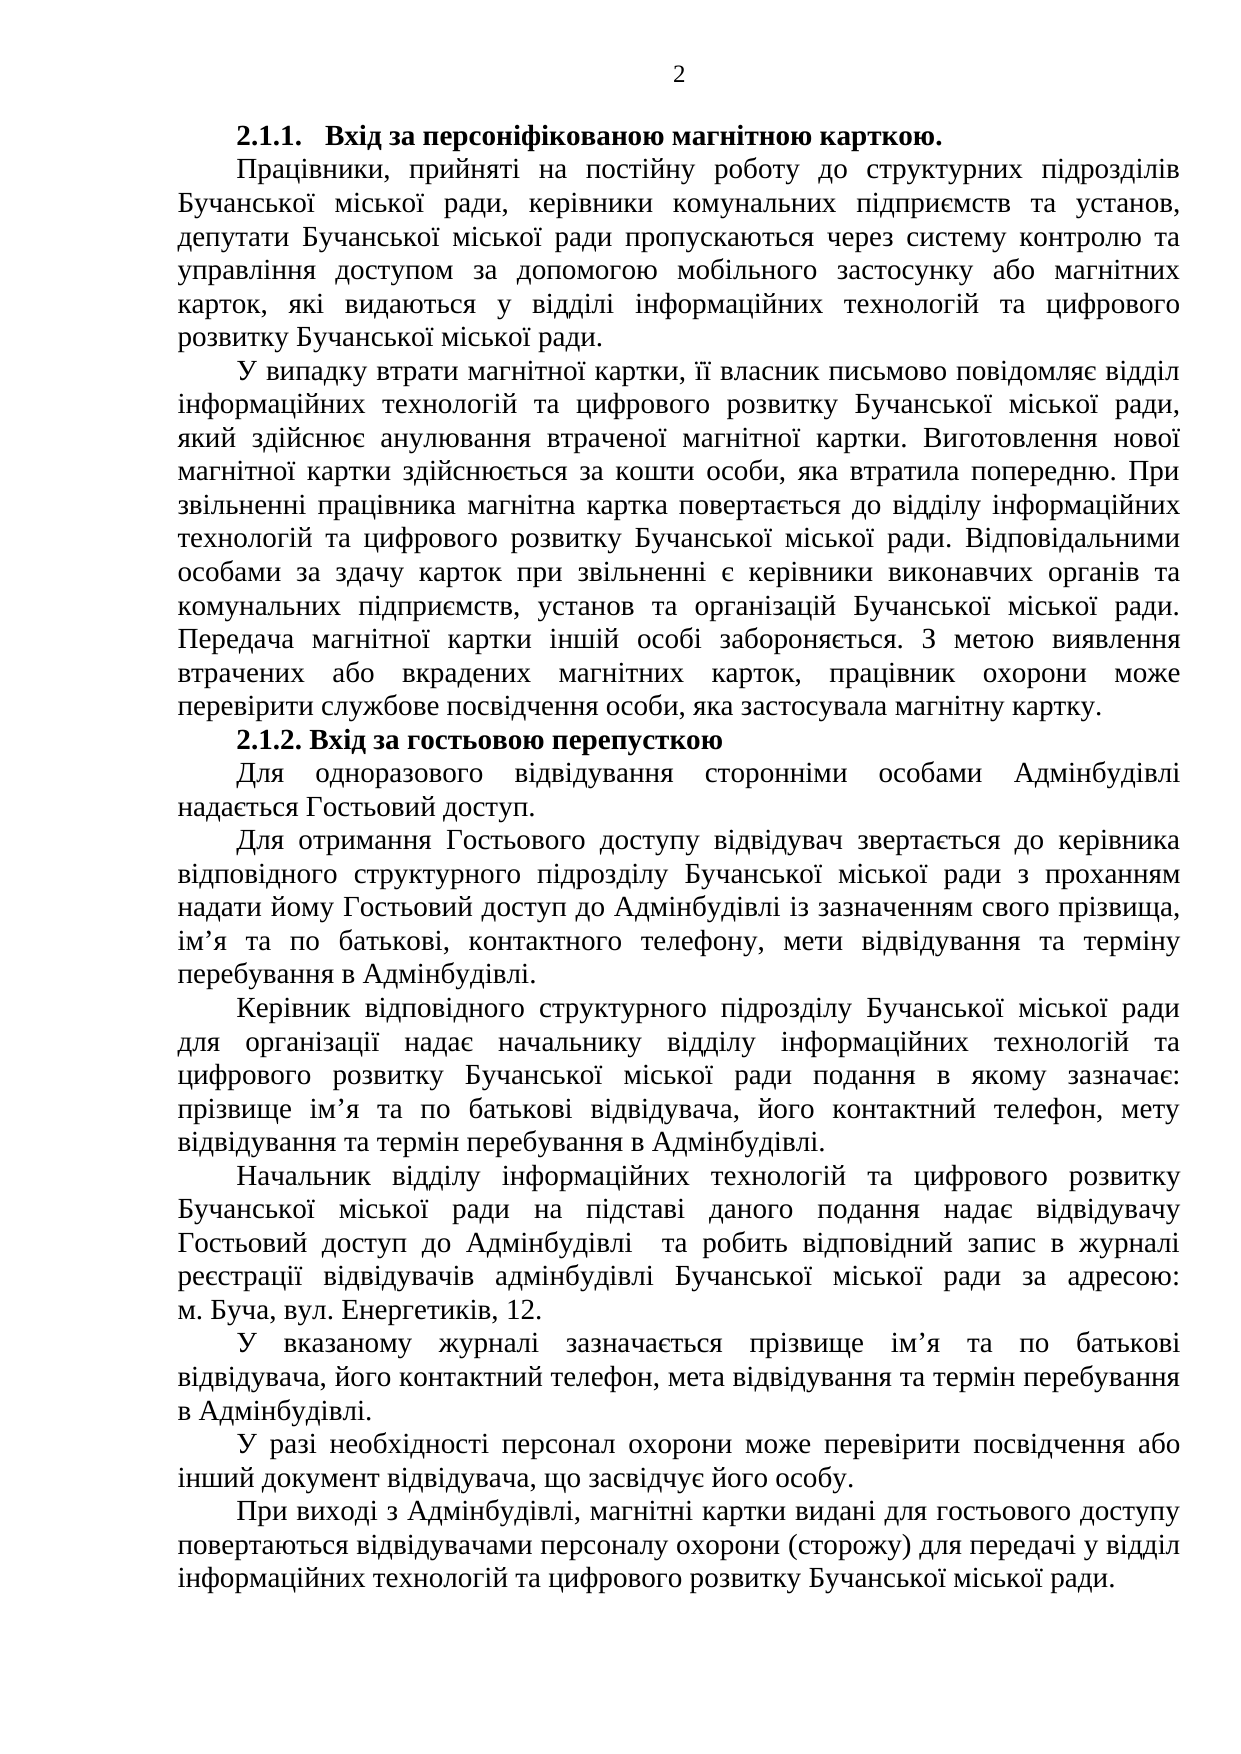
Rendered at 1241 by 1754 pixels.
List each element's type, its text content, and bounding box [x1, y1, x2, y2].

text Для отримання Гостьового доступу відвідувач звертається до керівника відповідного структурного підрозділу Бучанської міської ради з проханням надати йому Гостьовий доступ до Адмінбудівлі із зазначенням свого прізвища, ім’я та по батькові, контактного телефону, мети відвідування та терміну перебування в Адмінбудівлі. [177, 822, 1181, 990]
list Вхід за персоніфікованою магнітною карткою. [177, 118, 1181, 152]
text При виході з Адмінбудівлі, магнітні картки видані для гостьового доступу повертаються відвідувачами персоналу охорони (сторожу) для передачі у відділ інформаційних технологій та цифрового розвитку Бучанської міської ради. [177, 1493, 1181, 1594]
text 2.1.2. Вхід за гостьовою перепусткою [177, 722, 1181, 755]
text Працівники, прийняті на постійну роботу до структурних підрозділів Бучанської міської ради, керівники комунальних підприємств та установ, депутати Бучанської міської ради пропускаються через систему контролю та управління доступом за допомогою мобільного застосунку або магнітних карток, які видаються у відділі інформаційних технологій та цифрового розвитку Бучанської міської ради. [177, 152, 1181, 353]
text Керівник відповідного структурного підрозділу Бучанської міської ради для організації надає начальнику відділу інформаційних технологій та цифрового розвитку Бучанської міської ради подання в якому зазначає: прізвище ім’я та по батькові відвідувача, його контактний телефон, мету відвідування та термін перебування в Адмінбудівлі. [177, 990, 1181, 1158]
text У вказаному журналі зазначається прізвище ім’я та по батькові відвідувача, його контактний телефон, мета відвідування та термін перебування в Адмінбудівлі. [177, 1326, 1181, 1426]
text У разі необхідності персонал охорони може перевірити посвідчення або інший документ відвідувача, що засвідчує його особу. [177, 1426, 1181, 1493]
text Начальник відділу інформаційних технологій та цифрового розвитку Бучанської міської ради на підставі даного подання надає відвідувачу Гостьовий доступ до Адмінбудівлі та робить відповідний запис в журналі реєстрації відвідувачів адмінбудівлі Бучанської міської ради за адресою: м. Буча, вул. Енергетиків, 12. [177, 1158, 1181, 1326]
text У випадку втрати магнітної картки, її власник письмово повідомляє відділ інформаційних технологій та цифрового розвитку Бучанської міської ради, який здійснює анулювання втраченої магнітної картки. Виготовлення нової магнітної картки здійснюється за кошти особи, яка втратила попередню. При звільненні працівника магнітна картка повертається до відділу інформаційних технологій та цифрового розвитку Бучанської міської ради. Відповідальними особами за здачу карток при звільненні є керівники виконавчих органів та комунальних підприємств, установ та організацій Бучанської міської ради. Передача магнітної картки іншій особі забороняється. З метою виявлення втрачених або вкрадених магнітних карток, працівник охорони може перевірити службове посвідчення особи, яка застосувала магнітну картку. [177, 353, 1181, 722]
text Для одноразового відвідування сторонніми особами Адмінбудівлі надається Гостьовий доступ. [177, 755, 1181, 822]
